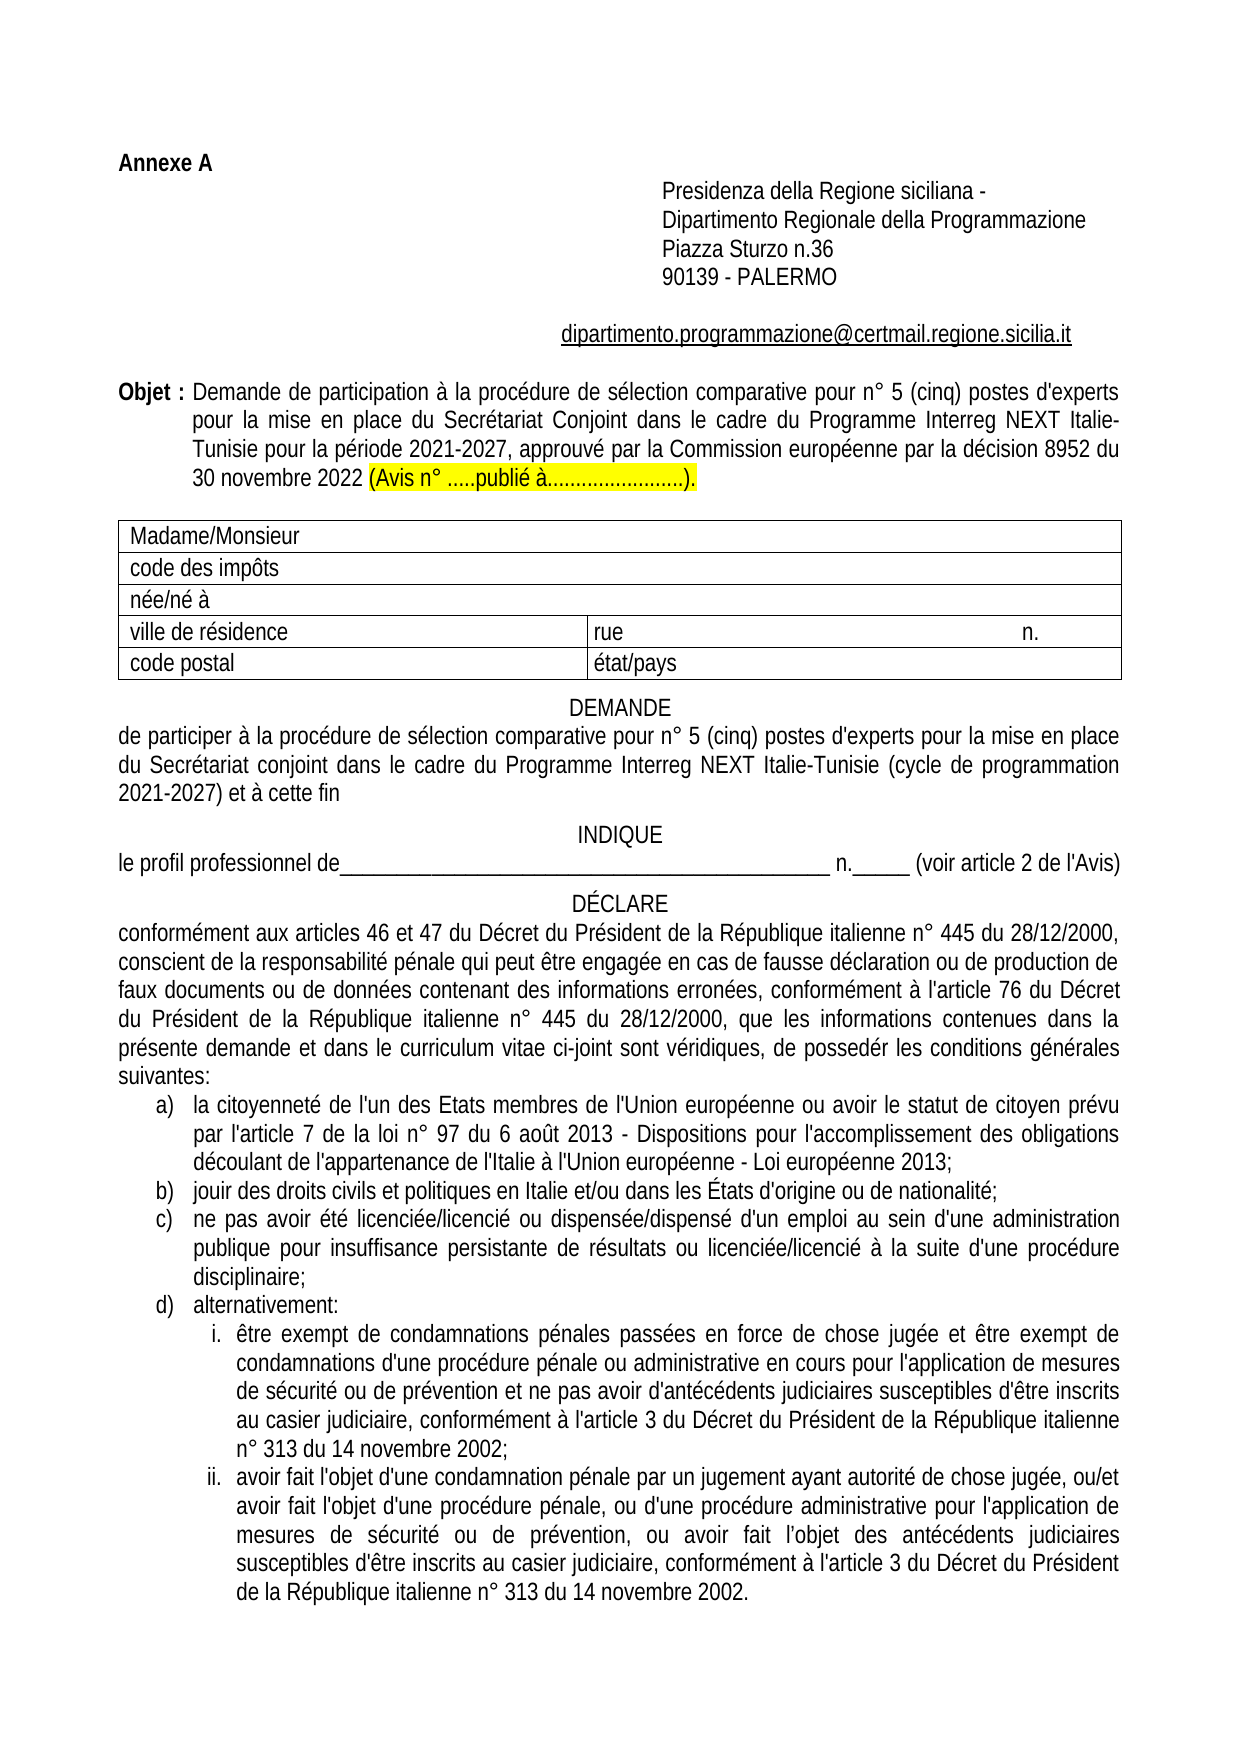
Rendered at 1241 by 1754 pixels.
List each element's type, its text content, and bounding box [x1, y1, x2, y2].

table_cell née/né à [119, 585, 1121, 615]
table_cell état/pays [588, 648, 1121, 679]
text de participer à la procédure de sélection comparative pour n° 5 (cinq) postes d'experts pour la mise en place du Secrétariat conjoint dans le cadre du Programme Interreg NEXT Italie-Tunisie (cycle de programmation 2021-2027) et à cette fin [118, 721, 1122, 807]
text DÉCLARE [118, 889, 1122, 918]
text 90139 - PALERMO [662, 262, 1122, 291]
text Dipartimento Regionale della Programmazione [662, 205, 1122, 233]
table_cell rue n. [588, 616, 1121, 647]
list jouir des droits civils et politiques en Italie et/ou dans les États d'origine ou de nationalité; [156, 1176, 1122, 1204]
list être exempt de condamnations pénales passées en force de chose jugée et être exempt de condamnations d'une procédure pénale ou administrative en cours pour l'application de mesures de sécurité ou de prévention et ne pas avoir d'antécédents judiciaires susceptibles d'être inscrits au casier judiciaire, conformément à l'article 3 du Décret du Président de la République italienne n° 313 du 14 novembre 2002; [222, 1319, 1122, 1462]
text Piazza Sturzo n.36 [662, 233, 1122, 262]
list alternativement: [156, 1290, 1122, 1319]
list avoir fait l'objet d'une condamnation pénale par un jugement ayant autorité de chose jugée, ou/et avoir fait l'objet d'une procédure pénale, ou d'une procédure administrative pour l'application de mesures de sécurité ou de prévention, ou avoir fait l’objet des antécédents judiciaires susceptibles d'être inscrits au casier judiciaire, conformément à l'article 3 du Décret du Président de la République italienne n° 313 du 14 novembre 2002. [222, 1462, 1122, 1606]
text dipartimento.programmazione@certmail.regione.sicilia.it [561, 319, 1122, 348]
table_cell code des impôts [119, 553, 1121, 584]
text Presidenza della Regione siciliana - [662, 176, 1122, 205]
table_header Madame/Monsieur [119, 521, 1121, 552]
text conformément aux articles 46 et 47 du Décret du Président de la République italienne n° 445 du 28/12/2000, conscient de la responsabilité pénale qui peut être engagée en cas de fausse déclaration ou de production de faux documents ou de données contenant des informations erronées, conformément à l'article 76 du Décret du Président de la République italienne n° 445 du 28/12/2000, que les informations contenues dans la présente demande et dans le curriculum vitae ci-joint sont véridiques, de possedér les conditions générales suivantes: [118, 918, 1122, 1090]
list la citoyenneté de l'un des Etats membres de l'Union européenne ou avoir le statut de citoyen prévu par l'article 7 de la loi n° 97 du 6 août 2013 - Dispositions pour l'accomplissement des obligations découlant de l'appartenance de l'Italie à l'Union européenne - Loi européenne 2013; [156, 1090, 1122, 1176]
text INDIQUE [118, 819, 1122, 848]
table_cell code postal [119, 648, 587, 679]
list ne pas avoir été licenciée/licencié ou dispensée/dispensé d'un emploi au sein d'une administration publique pour insuffisance persistante de résultats ou licenciée/licencié à la suite d'une procédure disciplinaire; [156, 1204, 1122, 1290]
table_cell ville de résidence [119, 616, 587, 647]
text DEMANDE [118, 692, 1122, 721]
text le profil professionnel de___________________________________________ n._____ (voir article 2 de l'Avis) [118, 848, 1122, 877]
text Objet : Demande de participation à la procédure de sélection comparative pour n° 5 (cinq) postes d'experts pour la mise en place du Secrétariat Conjoint dans le cadre du Programme Interreg NEXT Italie-Tunisie pour la période 2021-2027, approuvé par la Commission européenne par la décision 8952 du 30 novembre 2022 (Avis n° .....publié à........................). [118, 377, 1122, 491]
text Annexe A [118, 148, 1122, 176]
